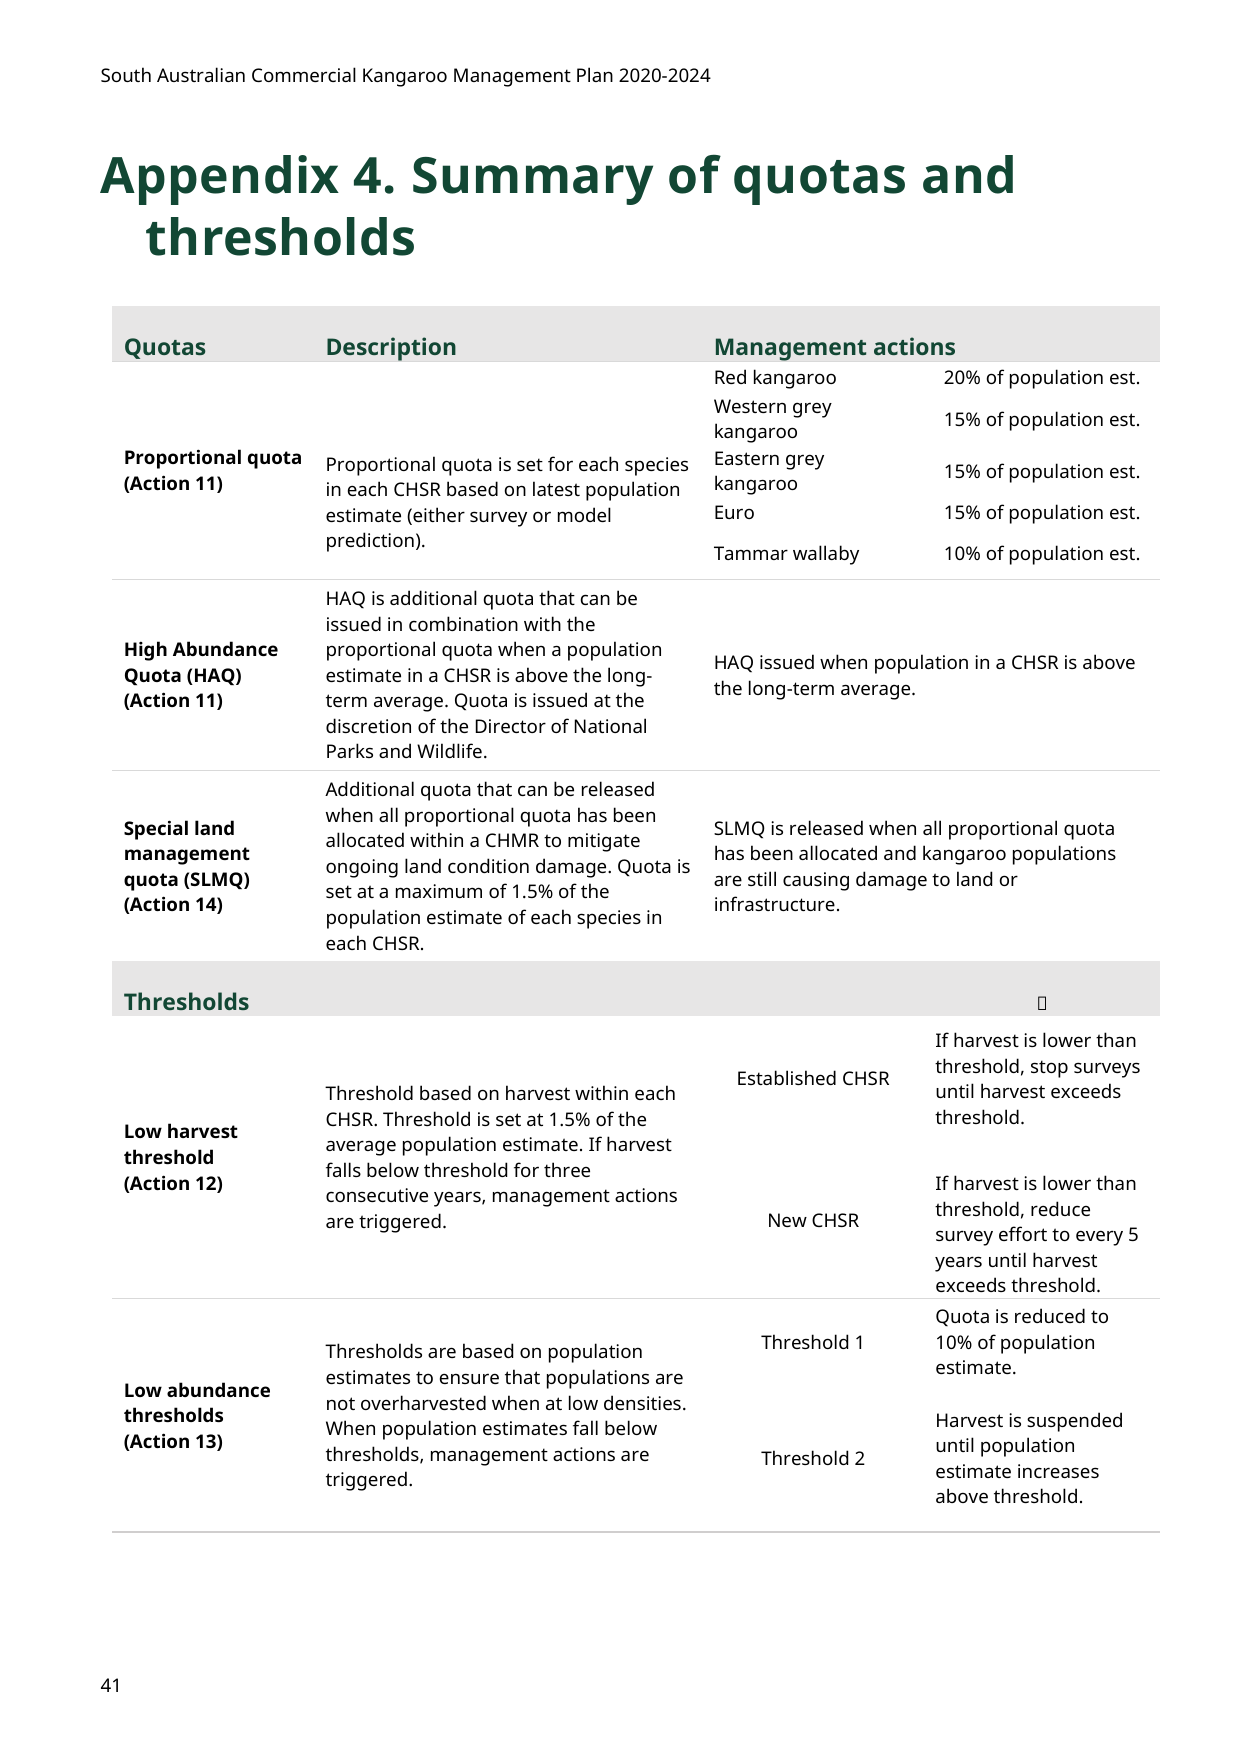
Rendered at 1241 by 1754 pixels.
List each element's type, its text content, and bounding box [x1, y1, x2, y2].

table_cell If harvest is lower than threshold, reduce survey effort to every 5 years until harvest exceeds threshold. [924, 1141, 1160, 1298]
table_cell Western grey kangaroo [702, 392, 924, 444]
table_cell [314, 961, 702, 1016]
table_cell 15% of population est. [924, 496, 1160, 527]
table_cell Proportional quota is set for each species in each CHSR based on latest population estimate (either survey or model prediction). [314, 362, 702, 578]
table_cell Tammar wallaby [702, 528, 924, 578]
table_cell Threshold 1 [702, 1299, 924, 1384]
table_cell  [924, 961, 1160, 1016]
table_cell Harvest is suspended until population estimate increases above threshold. [924, 1384, 1160, 1531]
table_cell 20% of population est. [924, 362, 1160, 392]
table_cell SLMQ is released when all proportional quota has been allocated and kangaroo populations are still causing damage to land or infrastructure. [702, 771, 1160, 961]
table_cell Thresholds [112, 961, 314, 1016]
table_cell Quota is reduced to 10% of population estimate. [924, 1299, 1160, 1384]
table_cell 15% of population est. [924, 444, 1160, 496]
table_cell Eastern grey kangaroo [702, 444, 924, 496]
table_cell 10% of population est. [924, 528, 1160, 578]
table_cell Additional quota that can be released when all proportional quota has been allocated within a CHMR to mitigate ongoing land condition damage. Quota is set at a maximum of 1.5% of the population estimate of each species in each CHSR. [314, 771, 702, 961]
table_cell Threshold based on harvest within each CHSR. Threshold is set at 1.5% of the average population estimate. If harvest falls below threshold for three consecutive years, management actions are triggered. [314, 1016, 702, 1298]
table_header Description [314, 306, 702, 361]
table_header Quotas [112, 306, 314, 361]
table_cell Established CHSR [702, 1016, 924, 1141]
table_cell Red kangaroo [702, 362, 924, 392]
table_header Management actions [702, 306, 1160, 361]
table_cell HAQ issued when population in a CHSR is above the long-term average. [702, 580, 1160, 770]
table_cell Special land management quota (SLMQ) (Action 14) [112, 771, 314, 961]
table_cell [702, 961, 924, 1016]
table_cell If harvest is lower than threshold, stop surveys until harvest exceeds threshold. [924, 1016, 1160, 1141]
table_cell New CHSR [702, 1141, 924, 1298]
table_cell 15% of population est. [924, 392, 1160, 444]
table_cell Low harvest threshold (Action 12) [112, 1016, 314, 1298]
table_cell Low abundance thresholds (Action 13) [112, 1299, 314, 1531]
table_cell Thresholds are based on population estimates to ensure that populations are not overharvested when at low densities. When population estimates fall below thresholds, management actions are triggered. [314, 1299, 702, 1531]
subtitle Appendix 4. Summary of quotas and thresholds [100, 143, 1107, 268]
table_cell Proportional quota (Action 11) [112, 362, 314, 578]
table_cell Euro [702, 496, 924, 527]
table_cell High Abundance Quota (HAQ) (Action 11) [112, 580, 314, 770]
table_cell HAQ is additional quota that can be issued in combination with the proportional quota when a population estimate in a CHSR is above the long-term average. Quota is issued at the discretion of the Director of National Parks and Wildlife. [314, 580, 702, 770]
table_cell Threshold 2 [702, 1384, 924, 1531]
